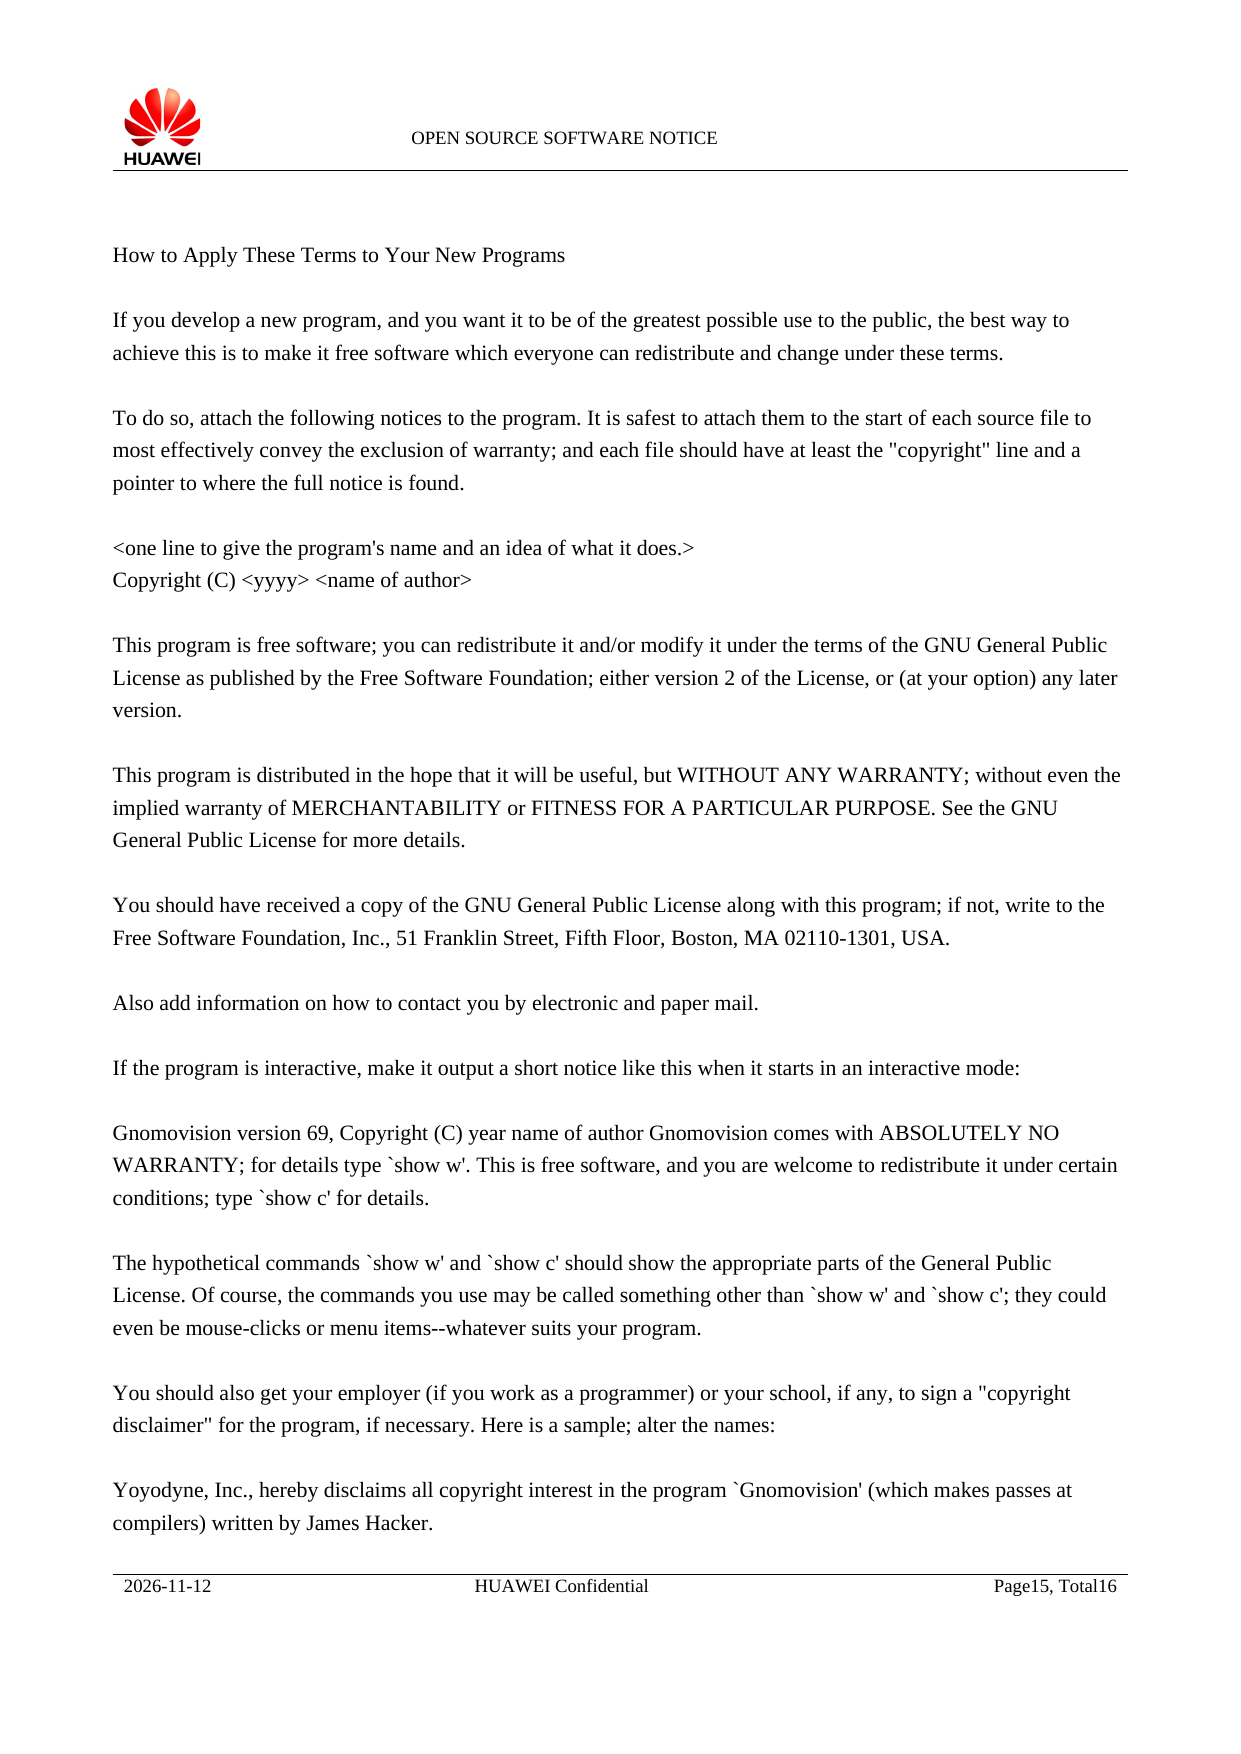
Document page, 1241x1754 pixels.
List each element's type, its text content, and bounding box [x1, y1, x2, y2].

picture [124, 88, 201, 165]
